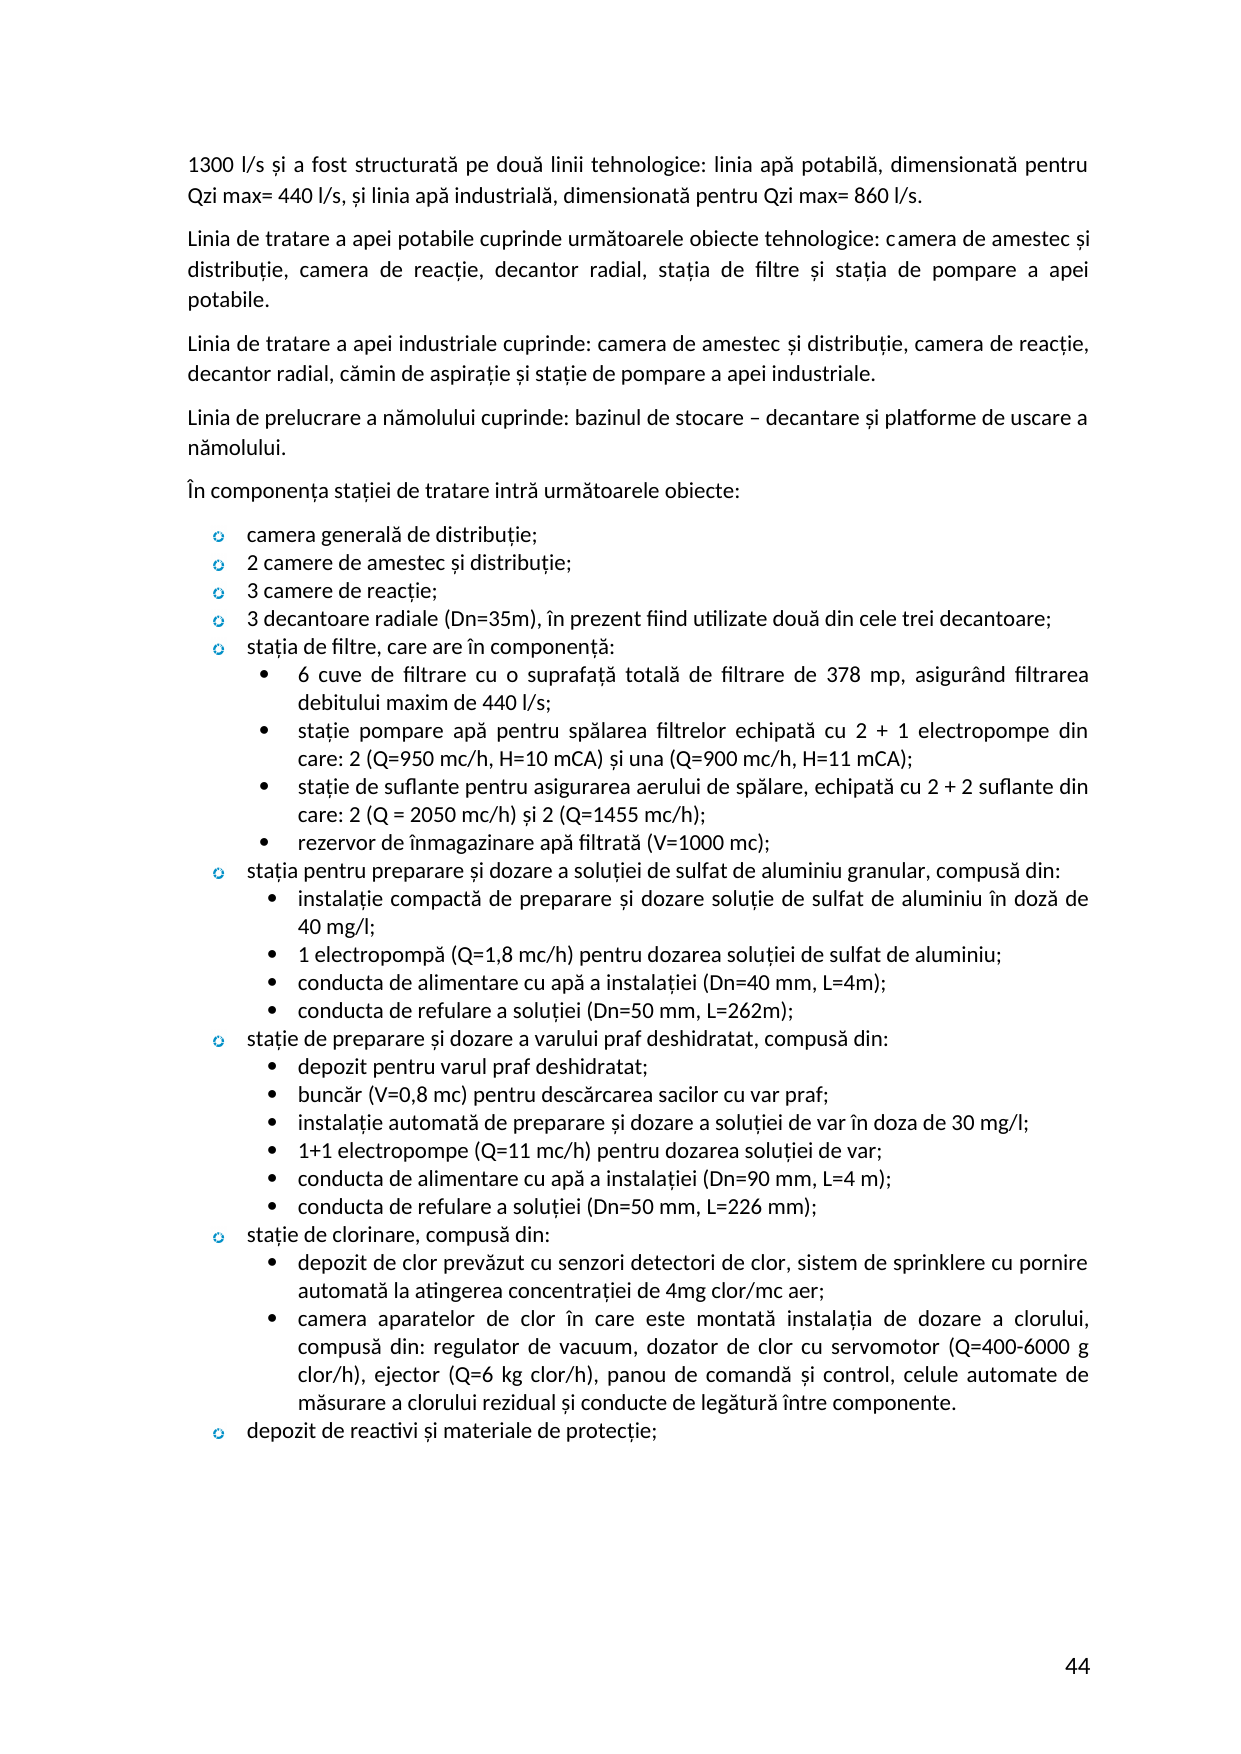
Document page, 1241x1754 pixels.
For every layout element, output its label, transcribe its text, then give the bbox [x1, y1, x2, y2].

list camera aparatelor de clor în care este montată instalaţia de dozare a clorului, compusă din: regulator de vacuum, dozator de clor cu servomotor (Q=400-6000 g clor/h), ejector (Q=6 kg clor/h), panou de comandă şi control, celule automate de măsurare a clorului rezidual și conducte de legătură între componente. [268, 1304, 1090, 1416]
picture [210, 553, 227, 571]
list camera generală de distribuţie; [209, 520, 1090, 548]
list staţie de suflante pentru asigurarea aerului de spălare, echipată cu 2 + 2 suflante din care: 2 (Q = 2050 mc/h) şi 2 (Q=1455 mc/h); [260, 772, 1090, 828]
list depozit de clor prevăzut cu senzori detectori de clor, sistem de sprinklere cu pornire automată la atingerea concentraţiei de 4mg clor/mc aer; [268, 1248, 1090, 1304]
text În componenţa staţiei de tratare intră următoarele obiecte: [187, 477, 1090, 504]
picture [210, 609, 227, 627]
picture [210, 861, 227, 879]
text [187, 150, 1090, 209]
picture [210, 581, 227, 599]
list staţie de preparare şi dozare a varului praf deshidratat, compusă din: [209, 1024, 1090, 1052]
list staţia pentru preparare şi dozare a soluţiei de sulfat de aluminiu granular, compusă din: [209, 856, 1090, 884]
list buncăr (V=0,8 mc) pentru descărcarea sacilor cu var praf; [268, 1080, 1090, 1108]
list conducta de refulare a soluţiei (Dn=50 mm, L=226 mm); [268, 1192, 1090, 1220]
list depozit pentru varul praf deshidratat; [268, 1052, 1090, 1080]
list 2 camere de amestec şi distribuţie; [209, 548, 1090, 576]
picture [210, 525, 227, 542]
list instalaţie automată de preparare şi dozare a soluţiei de var în doza de 30 mg/l; [268, 1108, 1090, 1136]
list 6 cuve de filtrare cu o suprafaţă totală de filtrare de 378 mp, asigurând filtrarea debitului maxim de 440 l/s; [260, 660, 1090, 716]
list conducta de alimentare cu apă a instalaţiei (Dn=40 mm, L=4m); [268, 968, 1090, 996]
text Linia de tratare a apei industriale cuprinde: camera de amestec şi distribuţie, camera de reacţie, decantor radial, cămin de aspiraţie și staţie de pompare a apei industriale. [187, 329, 1090, 387]
list 1+1 electropompe (Q=11 mc/h) pentru dozarea soluţiei de var; [268, 1136, 1090, 1164]
list 3 camere de reacţie; [209, 576, 1090, 604]
list instalaţie compactă de preparare şi dozare soluţie de sulfat de aluminiu în doză de 40 mg/l; [268, 884, 1090, 940]
picture [210, 1226, 227, 1243]
list staţia de filtre, care are în componenţă: [209, 632, 1090, 660]
list depozit de reactivi şi materiale de protecţie; [209, 1416, 1090, 1444]
list conducta de alimentare cu apă a instalaţiei (Dn=90 mm, L=4 m); [268, 1164, 1090, 1192]
list rezervor de înmagazinare apă filtrată (V=1000 mc); [260, 828, 1090, 856]
picture [210, 1029, 227, 1047]
text Linia de tratare a apei potabile cuprinde următoarele obiecte tehnologice: camera de amestec şi distribuţie, camera de reacţie, decantor radial, staţia de filtre și staţia de pompare a apei potabile. [187, 224, 1090, 313]
picture [210, 1422, 227, 1439]
list staţie pompare apă pentru spălarea filtrelor echipată cu 2 + 1 electropompe din care: 2 (Q=950 mc/h, H=10 mCA) şi una (Q=900 mc/h, H=11 mCA); [260, 716, 1090, 772]
list 1 electropompă (Q=1,8 mc/h) pentru dozarea soluţiei de sulfat de aluminiu; [268, 940, 1090, 968]
text Linia de prelucrare a nămolului cuprinde: bazinul de stocare – decantare și platforme de uscare a nămolului. [187, 403, 1090, 461]
picture [210, 637, 227, 655]
list conducta de refulare a soluţiei (Dn=50 mm, L=262m); [268, 996, 1090, 1024]
list staţie de clorinare, compusă din: [209, 1220, 1090, 1248]
list 3 decantoare radiale (Dn=35m), în prezent fiind utilizate două din cele trei decantoare; [209, 604, 1090, 632]
